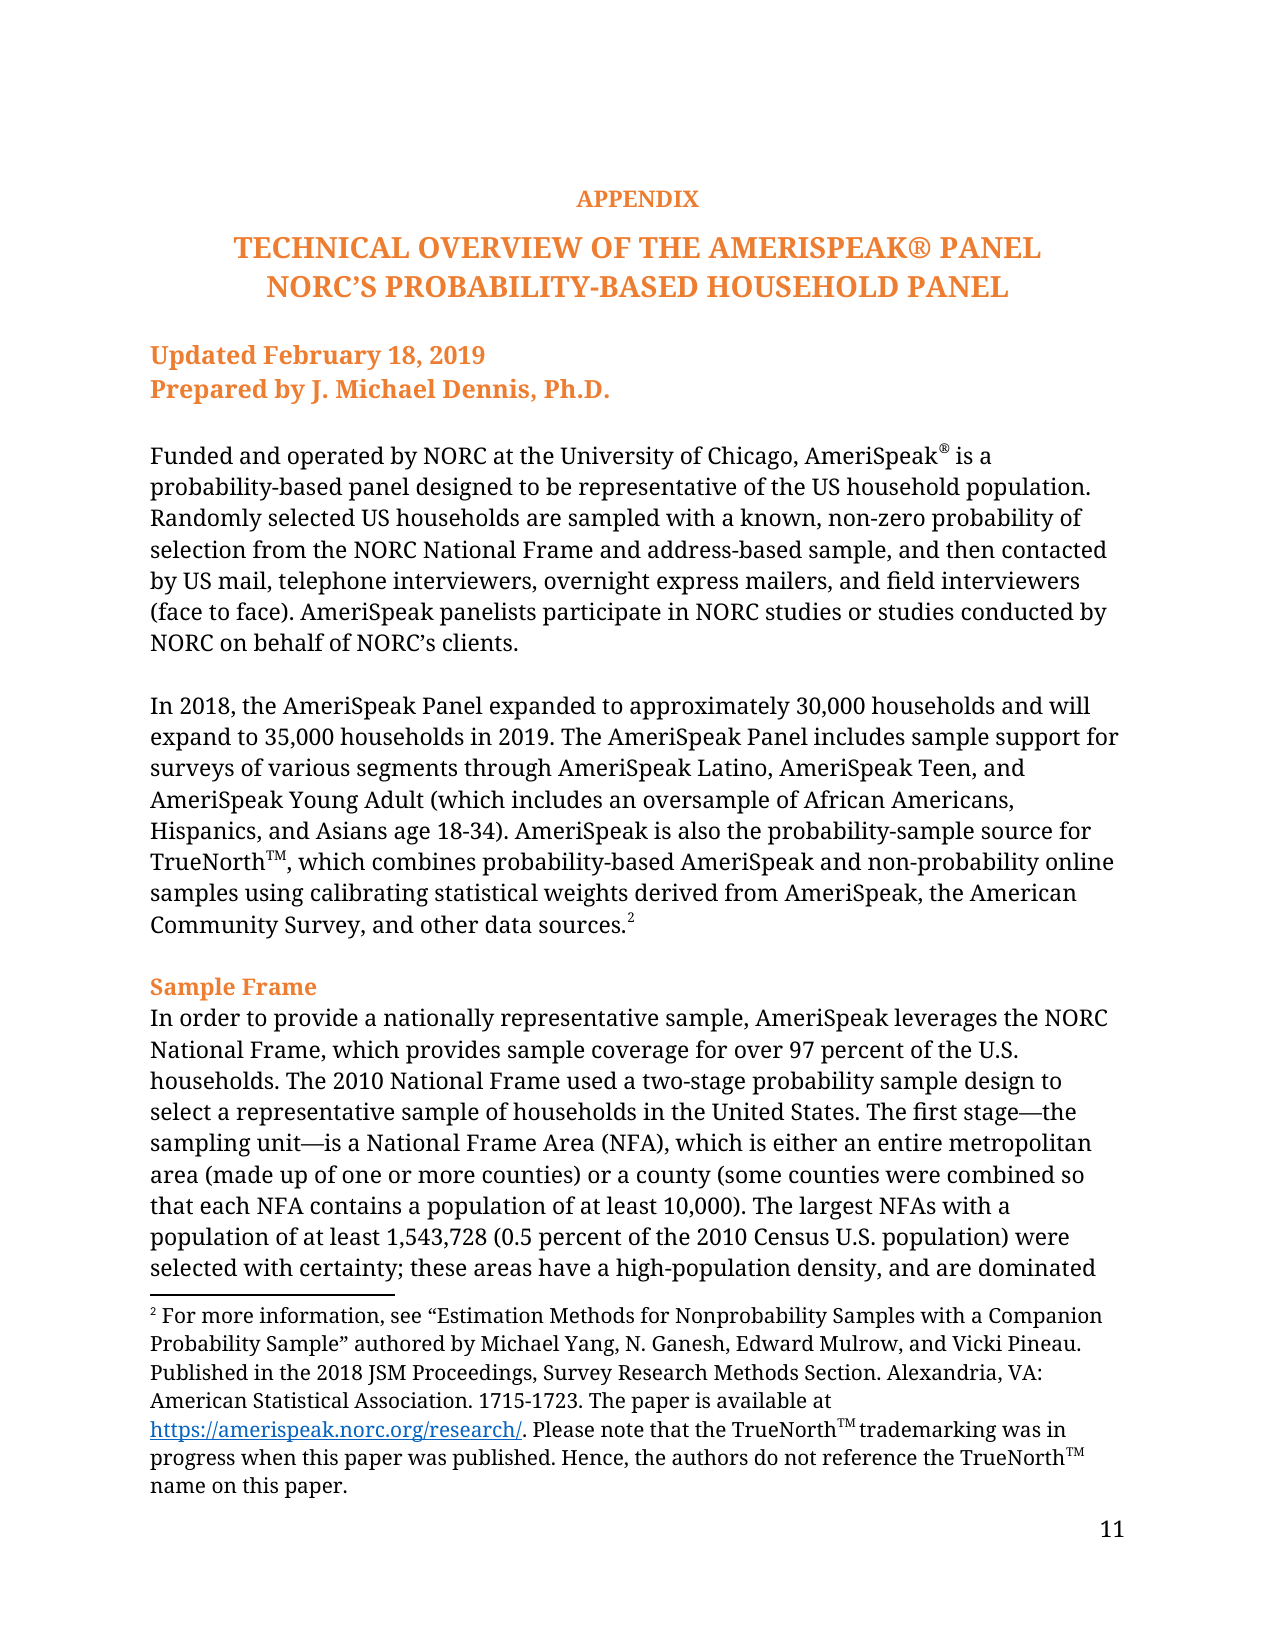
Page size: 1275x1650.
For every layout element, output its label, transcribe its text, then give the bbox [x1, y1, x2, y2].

text Funded and operated by NORC at the University of Chicago, AmeriSpeak® is a probability-based panel designed to be representative of the US household population. Randomly selected US households are sampled with a known, non-zero probability of selection from the NORC National Frame and address-based sample, and then contacted by US mail, telephone interviewers, overnight express mailers, and field interviewers (face to face). AmeriSpeak panelists participate in NORC studies or studies conducted by NORC on behalf of NORC’s clients. [150, 440, 1125, 659]
text Prepared by J. Michael Dennis, Ph.D. [150, 372, 1125, 406]
text Sample Frame [150, 971, 1125, 1002]
text TECHNICAL OVERVIEW OF THE AMERISPEAK® PANEL [150, 227, 1125, 267]
text Updated February 18, 2019 [150, 338, 1125, 372]
text In 2018, the AmeriSpeak Panel expanded to approximately 30,000 households and will expand to 35,000 households in 2019. The AmeriSpeak Panel includes sample support for surveys of various segments through AmeriSpeak Latino, AmeriSpeak Teen, and AmeriSpeak Young Adult (which includes an oversample of African Americans, Hispanics, and Asians age 18-34). AmeriSpeak is also the probability-sample source for TrueNorthTM, which combines probability-based AmeriSpeak and non-probability online samples using calibrating statistical weights derived from AmeriSpeak, the American Community Survey, and other data sources. [150, 690, 1125, 940]
text NORC’S PROBABILITY-BASED HOUSEHOLD PANEL [150, 267, 1125, 306]
subtitle appendix [150, 183, 1125, 214]
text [150, 1002, 1125, 1284]
